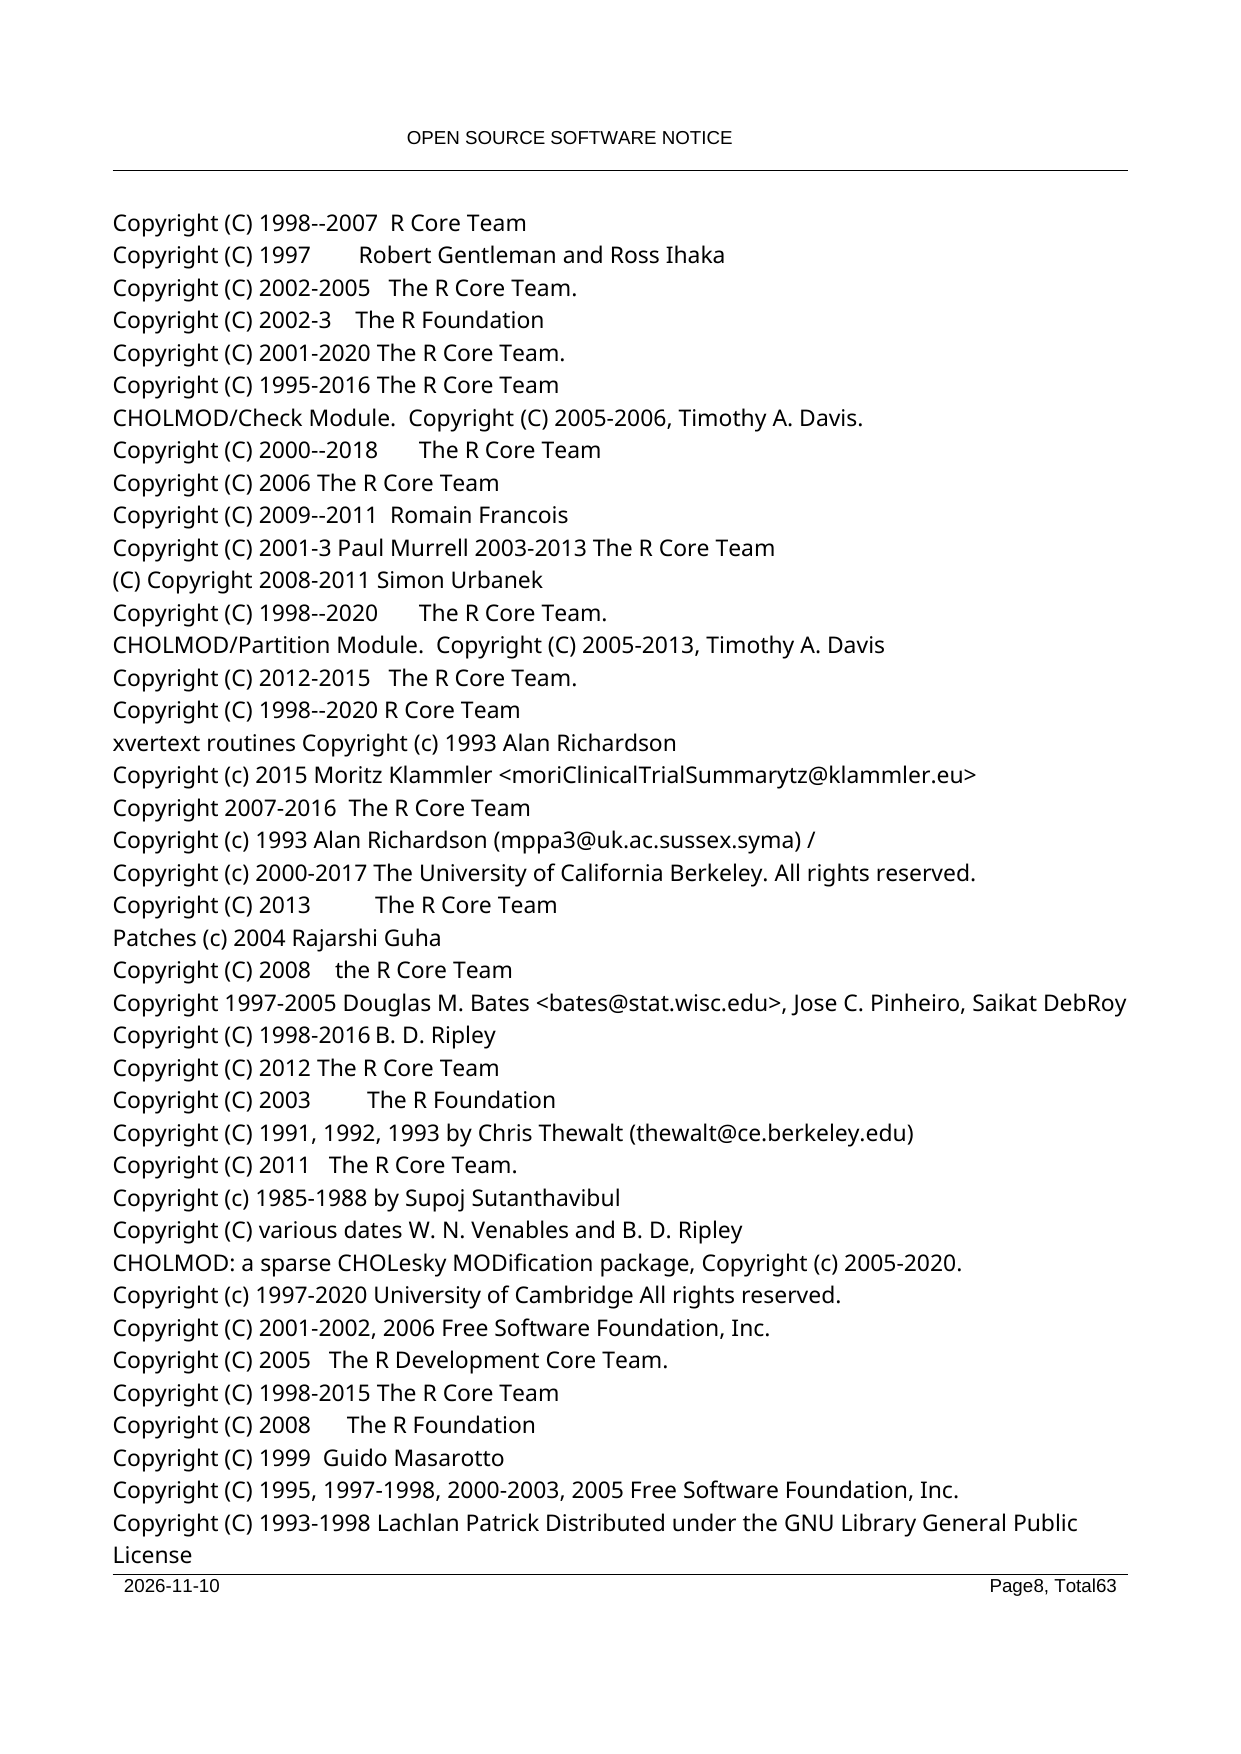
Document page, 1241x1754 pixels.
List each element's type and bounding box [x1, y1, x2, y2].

text [112, 206, 1128, 1571]
